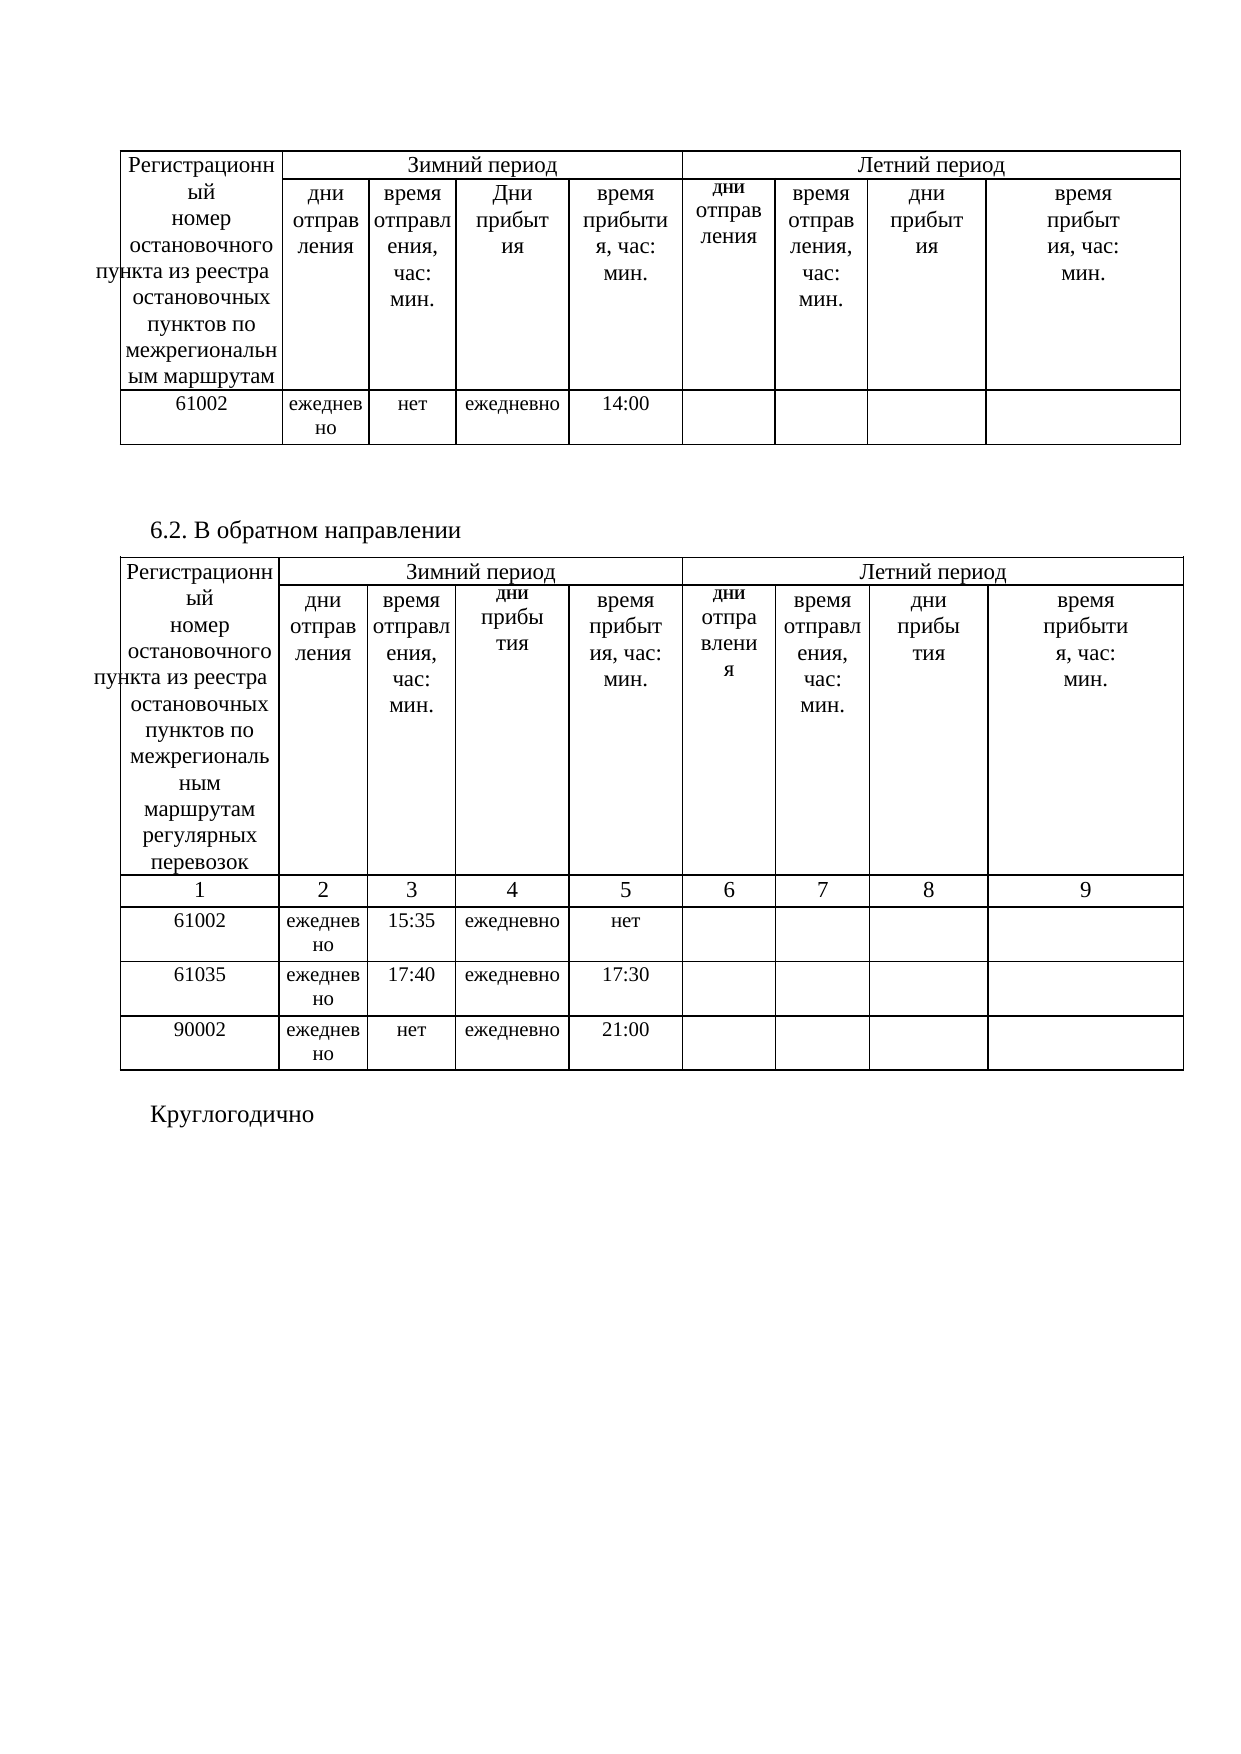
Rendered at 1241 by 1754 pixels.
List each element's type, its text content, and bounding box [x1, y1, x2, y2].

table_cell время прибыти я, час: мин. [570, 180, 682, 389]
table_cell 61002 [121, 908, 278, 961]
table_cell [776, 391, 867, 444]
table_cell ежедневно [280, 962, 367, 1015]
table_cell 21:00 [570, 1017, 682, 1069]
table_cell 2 [280, 876, 367, 906]
table_cell ежедневно [456, 1017, 568, 1069]
table_header Регистрационный номер остановочного пункта из реестра остановочных пунктов по межрегиональным маршрутам регулярных перевозок [121, 558, 278, 874]
table_cell время отправл ения, час: мин. [368, 586, 455, 874]
table_cell ежедневно [283, 391, 368, 444]
table_cell время прибыт ия, час: мин. [570, 586, 682, 874]
table_cell [776, 962, 869, 1015]
table_cell ежедневно [457, 391, 568, 444]
table_cell 1 [121, 876, 278, 906]
table_cell 4 [456, 876, 568, 906]
table_cell время прибыт ия, час: мин. [987, 180, 1180, 389]
table_cell [987, 391, 1180, 444]
table_cell 9 [989, 876, 1183, 906]
table_cell [989, 962, 1183, 1015]
table_cell дни отправ ления [283, 180, 368, 389]
table_cell [989, 1017, 1183, 1069]
table_cell [868, 391, 985, 444]
table_cell время отправл ения, час: мин. [776, 586, 869, 874]
table_cell 61035 [121, 962, 278, 1015]
table_header Зимний период [280, 558, 682, 584]
table_header Летний период [683, 152, 1180, 178]
table_header Летний период [683, 558, 1183, 584]
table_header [121, 152, 282, 389]
table_cell ежедневно [280, 1017, 367, 1069]
table_cell ежедневно [456, 908, 568, 961]
table_cell время прибыти я, час: мин. [989, 586, 1183, 874]
table_cell 90002 [121, 1017, 278, 1069]
table_cell [870, 908, 987, 961]
table_cell 3 [368, 876, 455, 906]
table_cell ежедневно [456, 962, 568, 1015]
table_cell ДНИ отпра влени я [683, 586, 775, 874]
text Круглогодично [150, 1099, 1090, 1128]
table_cell [776, 908, 869, 961]
table_cell Дни прибыт ия [457, 180, 568, 389]
table_cell нет [570, 908, 682, 961]
table_cell 14:00 [570, 391, 682, 444]
table_cell дни прибы тия [870, 586, 987, 874]
table_cell 15:35 [368, 908, 455, 961]
table_cell 8 [870, 876, 987, 906]
table_cell нет [368, 1017, 455, 1069]
table_cell [683, 1017, 775, 1069]
table_cell время отправ ления, час: мин. [776, 180, 867, 389]
text 6.2. В обратном направлении [150, 515, 1090, 544]
table_cell 17:30 [570, 962, 682, 1015]
table_cell [683, 391, 774, 444]
table_cell [870, 1017, 987, 1069]
table_cell ежедневно [280, 908, 367, 961]
table_cell [776, 1017, 869, 1069]
table_header Зимний период [283, 152, 682, 178]
table_cell ДНИ отправ ления [683, 180, 774, 389]
table_cell время отправл ения, час: мин. [370, 180, 455, 389]
table_cell 61002 [121, 391, 282, 444]
table_cell [870, 962, 987, 1015]
table_cell 17:40 [368, 962, 455, 1015]
table_cell [989, 908, 1183, 961]
table_cell ДНИ прибы тия [456, 586, 568, 874]
table_cell [683, 908, 775, 961]
table_cell 5 [570, 876, 682, 906]
table_cell дни отправ ления [280, 586, 367, 874]
table_cell 6 [683, 876, 775, 906]
table_cell дни прибыт ия [868, 180, 985, 389]
table_cell 7 [776, 876, 869, 906]
table_cell нет [370, 391, 455, 444]
table_cell [683, 962, 775, 1015]
